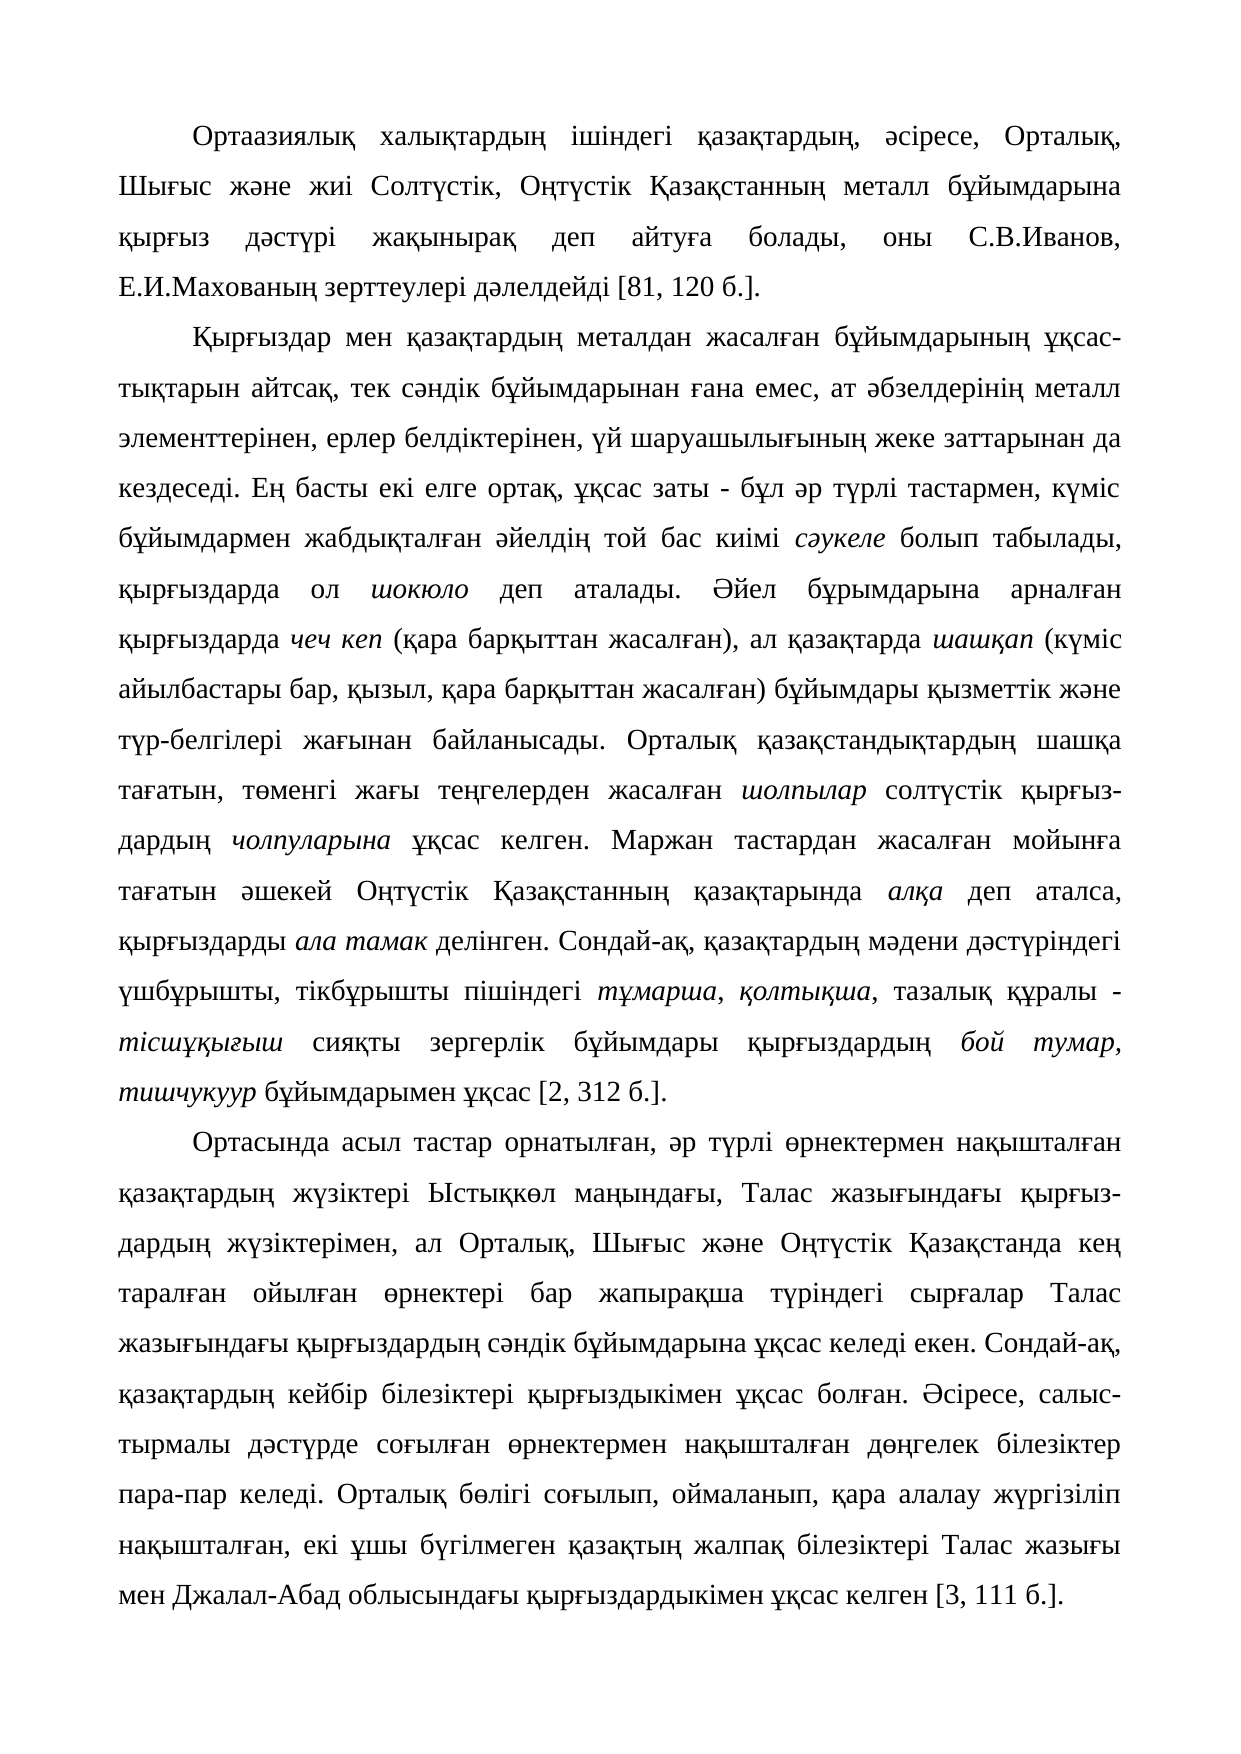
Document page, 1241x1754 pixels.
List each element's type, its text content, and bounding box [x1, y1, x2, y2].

text Ортасында асыл тастар орнатылған, әр түрлі өрнектермен нақышталған қазақтардың жүзіктері Ыстықкөл маңындағы, Талас жазығындағы қырғыз-дардың жүзіктерімен, ал Орталық, Шығыс және Оңтүстік Қазақстанда кең таралған ойылған өрнектері бар жапырақша түріндегі сырғалар Талас жазығындағы қырғыздардың сәндік бұйымдарына ұқсас келеді екен. Сондай-ақ, қазақтардың кейбір білезіктері қырғыздыкімен ұқсас болған. Әсіресе, салыс-тырмалы дәстүрде соғылған өрнектермен нақышталған дөңгелек білезіктер пара-пар келеді. Орталық бөлігі соғылып, оймаланып, қара алалау жүргізіліп нақышталған, екі ұшы бүгілмеген қазақтың жалпақ білезіктері Талас жазығы мен Джалал-Абад облысындағы қырғыздардыкімен ұқсас келген [3, 111 б.]. [118, 1124, 1122, 1611]
text Ортаазиялық халықтардың ішіндегі қазақтардың, әсіресе, Орталық, Шығыс және жиі Солтүстік, Оңтүстік Қазақстанның металл бұйымдарына қырғыз дәстүрі жақынырақ деп айтуға болады, оны С.В.Иванов, Е.И.Махованың зерттеулері дәлелдейді [81, 120 б.]. [118, 118, 1122, 303]
text Қырғыздар мен қазақтардың металдан жасалған бұйымдарының ұқсас-тықтарын айтсақ, тек сәндік бұйымдарынан ғана емес, ат әбзелдерінің металл элементтерінен, ерлер белдіктерінен, үй шаруашылығының жеке заттарынан да кездеседі. Ең басты екі елге ортақ, ұқсас заты - бұл әр түрлі тастармен, күміс бұйымдармен жабдықталған әйелдің той бас киімі сәукеле болып табылады, қырғыздарда ол шокюло деп аталады. Әйел бұрымдарына арналған қырғыздарда чеч кеп (қара барқыттан жасалған), ал қазақтарда шашқап (күміс айылбастары бар, қызыл, қара барқыттан жасалған) бұйымдары қызметтік және түр-белгілері жағынан байланысады. Орталық қазақстандықтардың шашқа тағатын, төменгі жағы теңгелерден жасалған шолпылар солтүстік қырғыз-дардың чолпуларына ұқсас келген. Маржан тастардан жасалған мойынға тағатын әшекей Оңтүстік Қазақстанның қазақтарында алқа деп аталса, қырғыздарды ала тамак делінген. Сондай-ақ, қазақтардың мәдени дәстүріндегі үшбұрышты, тікбұрышты пішіндегі тұмарша, қолтықша, тазалық құралы - тісшұқығыш сияқты зергерлік бұйымдары қырғыздардың бой тумар, тишчукуур бұйымдарымен ұқсас [2, 312 б.]. [118, 319, 1122, 1108]
